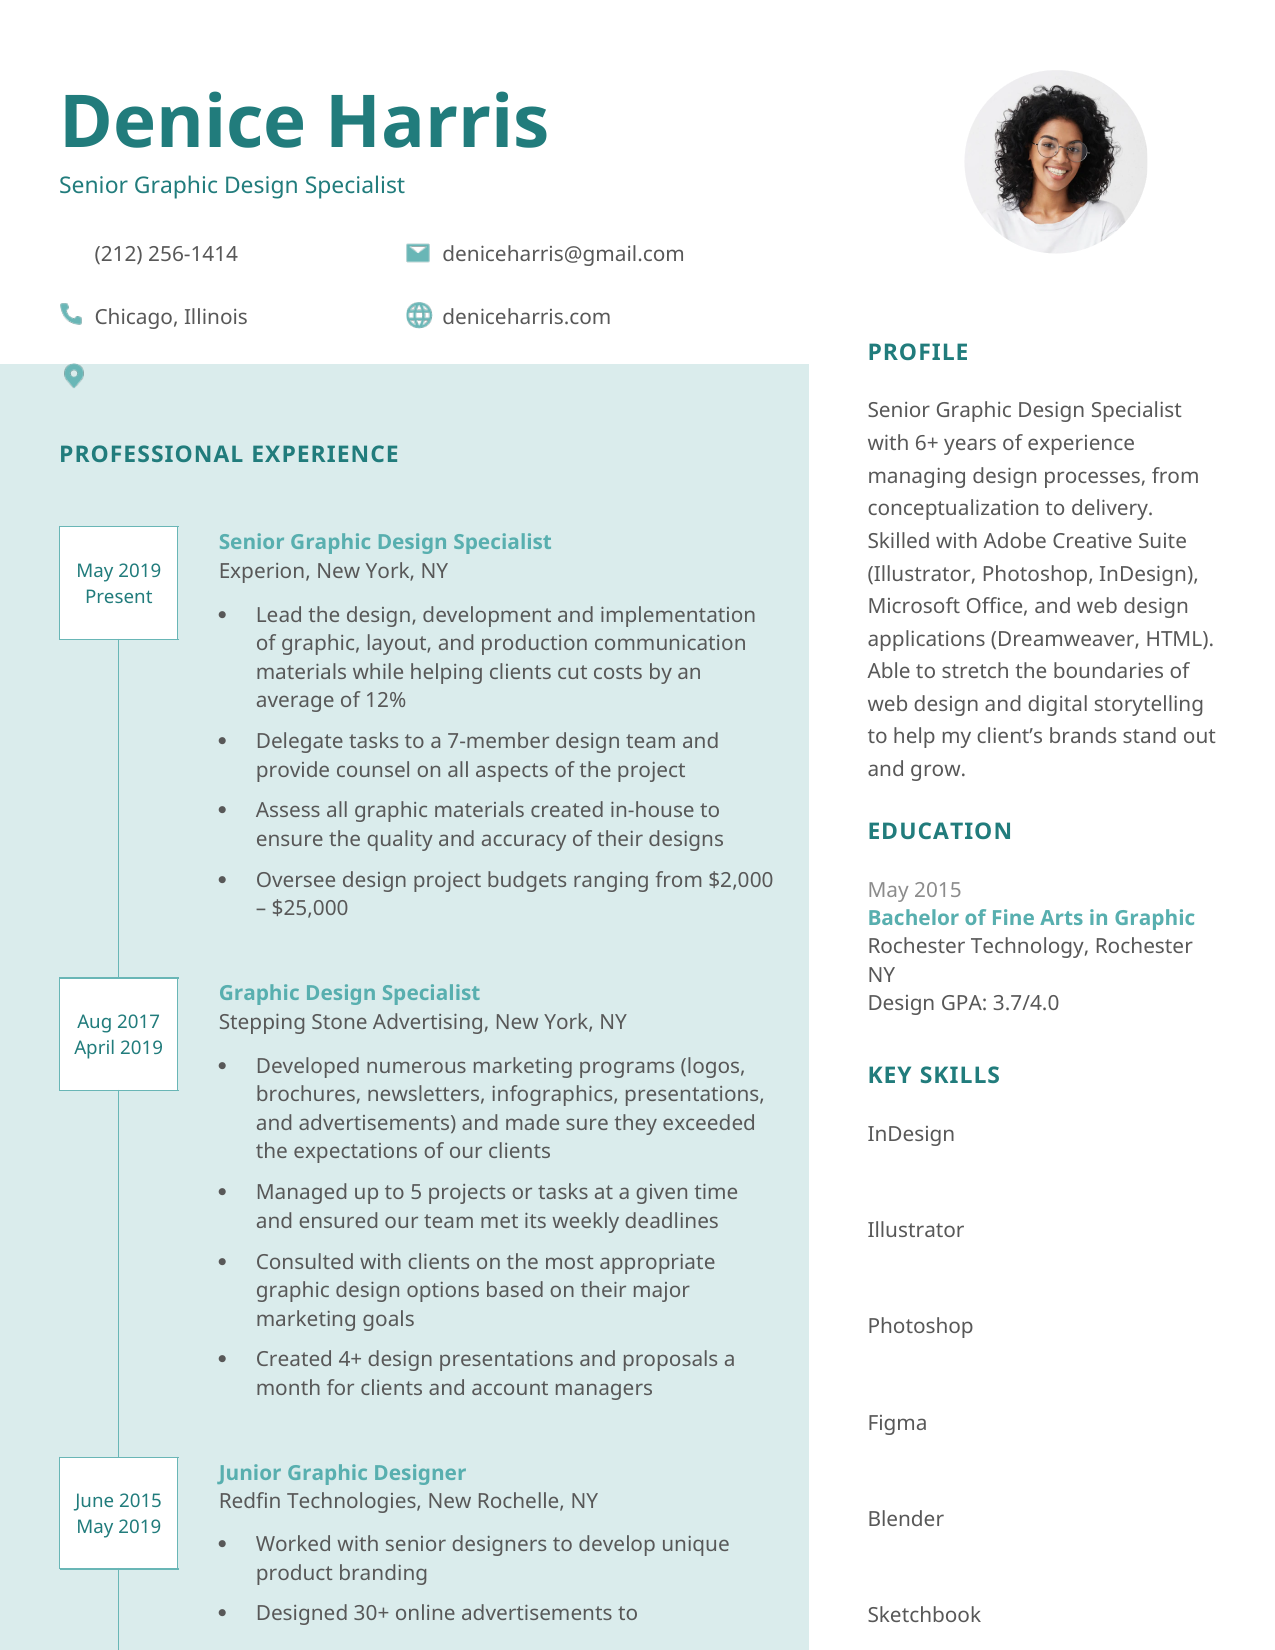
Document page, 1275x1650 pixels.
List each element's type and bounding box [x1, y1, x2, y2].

picture [60, 361, 88, 389]
table_header [30, 30, 827, 1650]
picture [406, 301, 434, 329]
table_header [827, 30, 1244, 1650]
picture [58, 301, 84, 327]
picture [405, 240, 431, 266]
picture [964, 70, 1148, 254]
